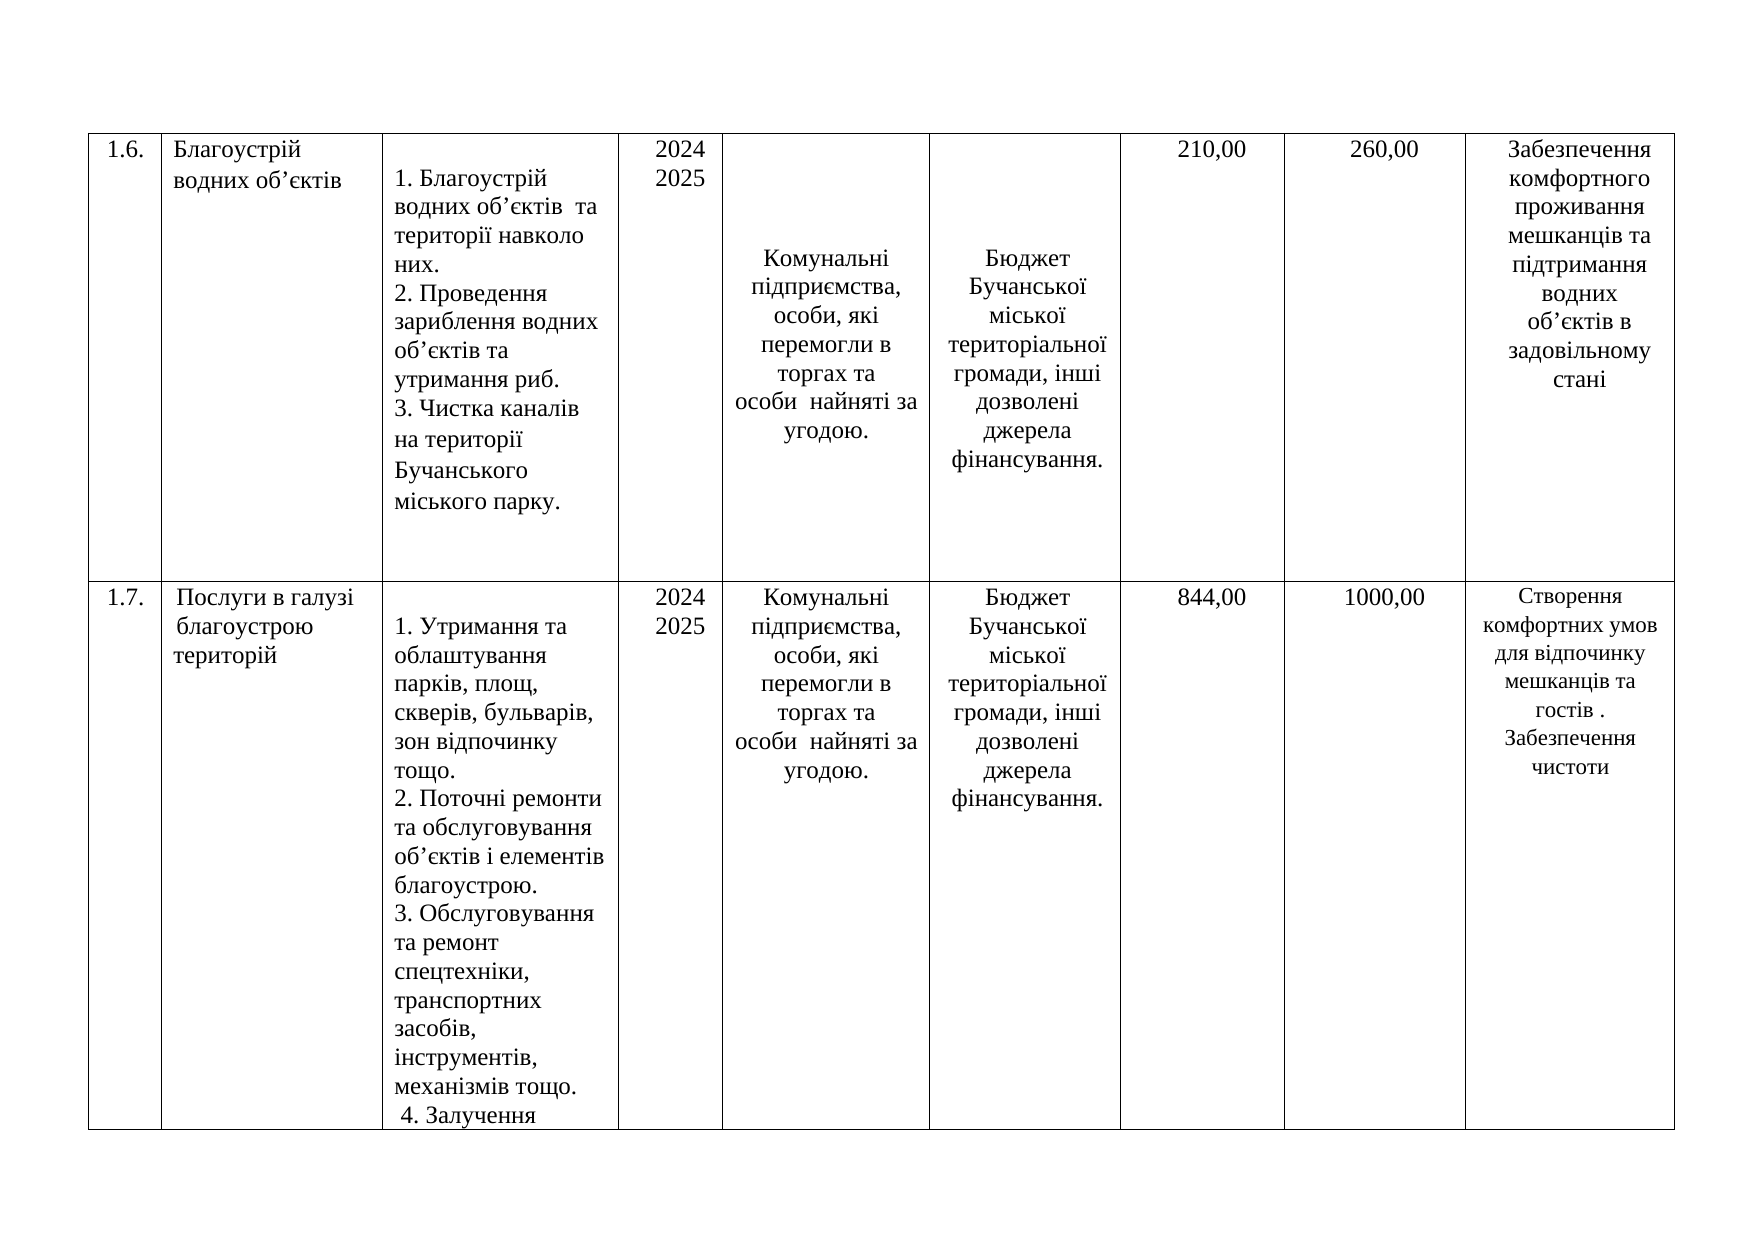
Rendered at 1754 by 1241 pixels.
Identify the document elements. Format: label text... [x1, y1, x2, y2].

table_cell 260,00 [1285, 134, 1465, 581]
table_cell Забезпечення комфортного проживання мешканців та підтримання водних об’єктів в задовільному стані [1466, 134, 1674, 581]
table_cell 1. Благоустрій водних об’єктів та території навколо них. 2. Проведення зариблення водних об’єктів та утримання риб. 3. Чистка каналів на території Бучанського міського парку. [383, 134, 618, 581]
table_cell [162, 582, 382, 1128]
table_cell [930, 582, 1120, 1128]
table_cell 2024 2025 [619, 582, 722, 1128]
table_cell 1.6. [89, 134, 161, 581]
table_cell 2024 2025 [619, 134, 722, 581]
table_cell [930, 134, 1120, 581]
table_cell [1466, 582, 1674, 1128]
table_cell 1.7. [89, 582, 161, 1128]
table_cell 844,00 [1121, 582, 1284, 1128]
table_cell Благоустрій водних об’єктів [162, 134, 382, 581]
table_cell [383, 582, 618, 1128]
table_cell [723, 134, 929, 581]
table_cell 1000,00 [1285, 582, 1465, 1128]
table_cell 210,00 [1121, 134, 1284, 581]
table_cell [723, 582, 929, 1128]
